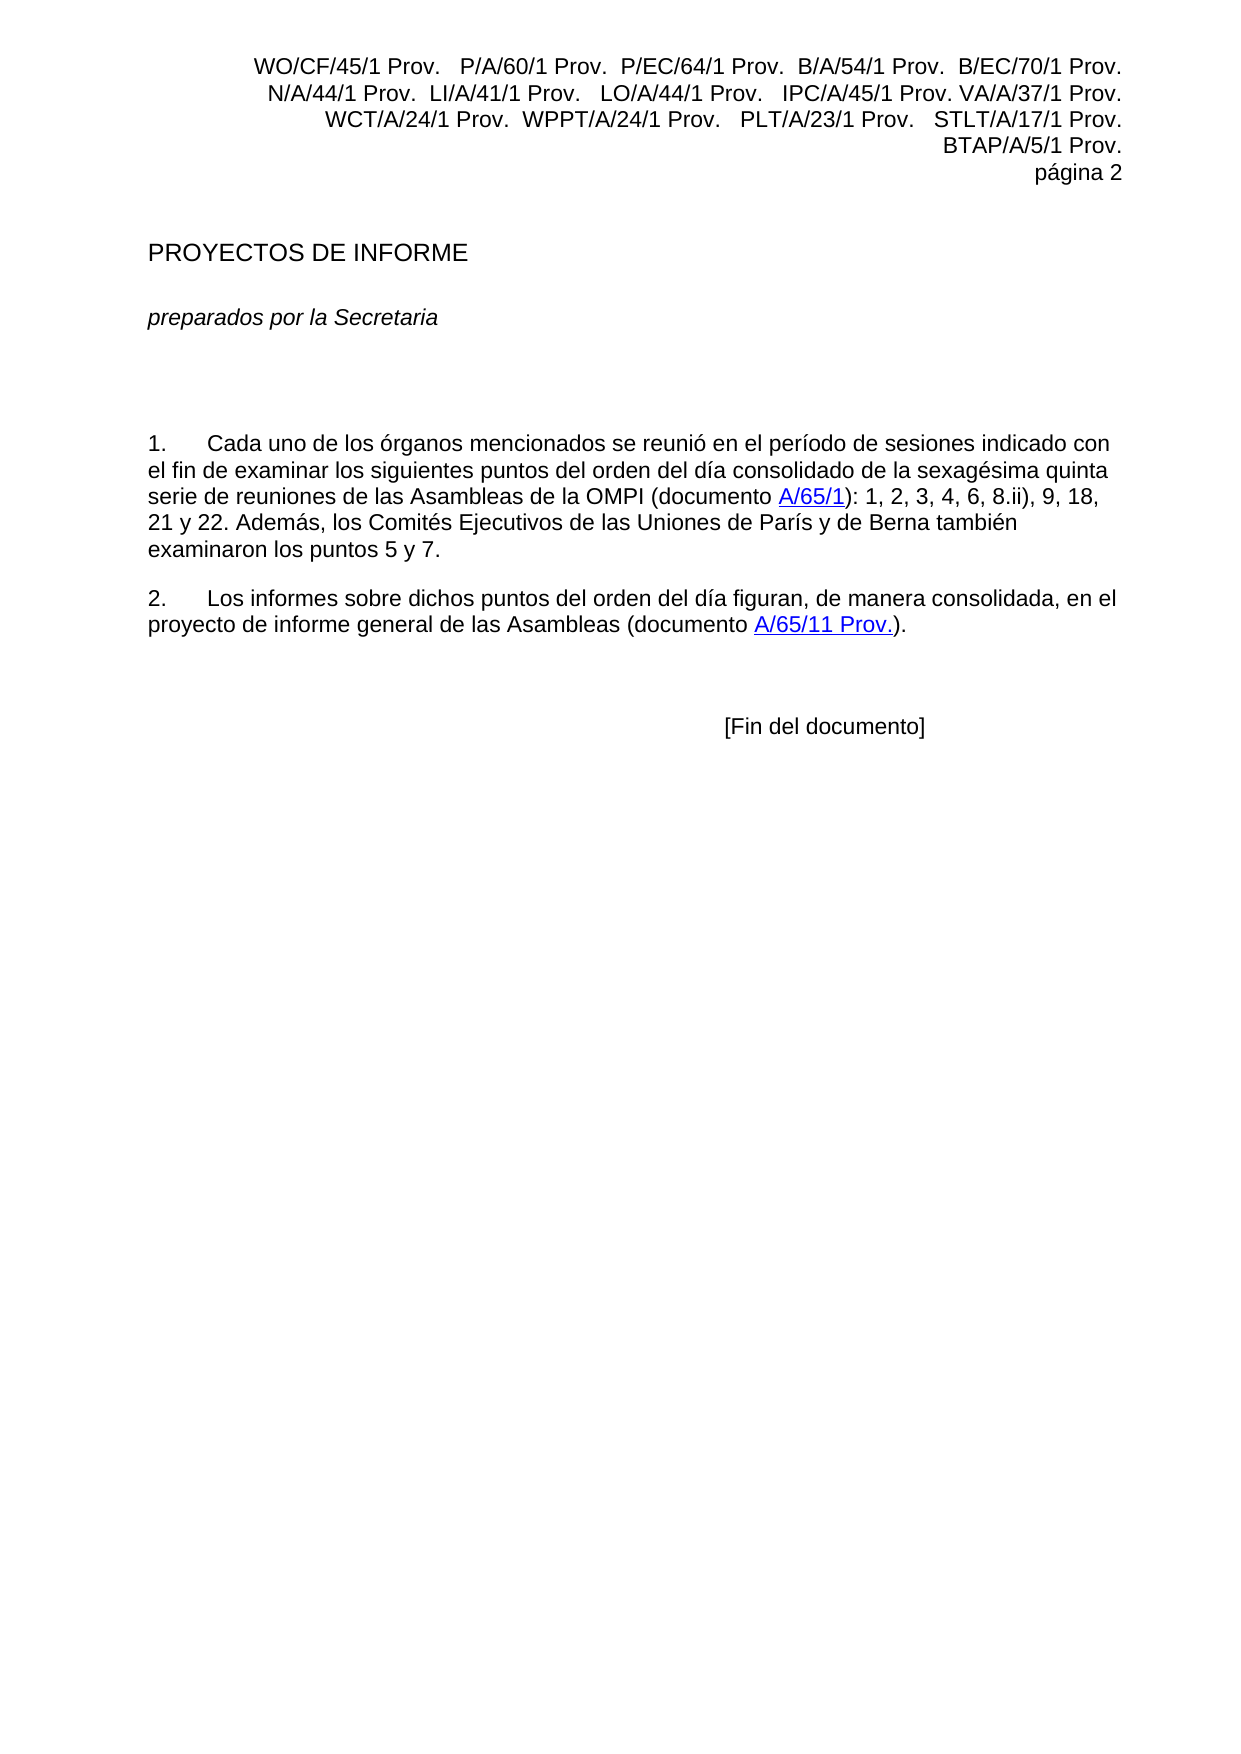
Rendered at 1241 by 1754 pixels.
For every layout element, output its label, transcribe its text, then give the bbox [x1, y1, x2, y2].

text preparados por la Secretaria [148, 304, 1122, 330]
text [Fin del documento] [724, 713, 1122, 739]
text Cada uno de los órganos mencionados se reunió en el período de sesiones indicado con el fin de examinar los siguientes puntos del orden del día consolidado de la sexagésima quinta serie de reuniones de las Asambleas de la OMPI (documento A/65/1): 1, 2, 3, 4, 6, 8.ii), 9, 18, 21 y 22. Además, los Comités Ejecutivos de las Uniones de París y de Berna también examinaron los puntos 5 y 7. [148, 430, 1122, 562]
text Proyectos de informe [148, 238, 1122, 266]
text Los informes sobre dichos puntos del orden del día figuran, de manera consolidada, en el proyecto de informe general de las Asambleas (documento A/65/11 Prov.). [148, 585, 1122, 638]
